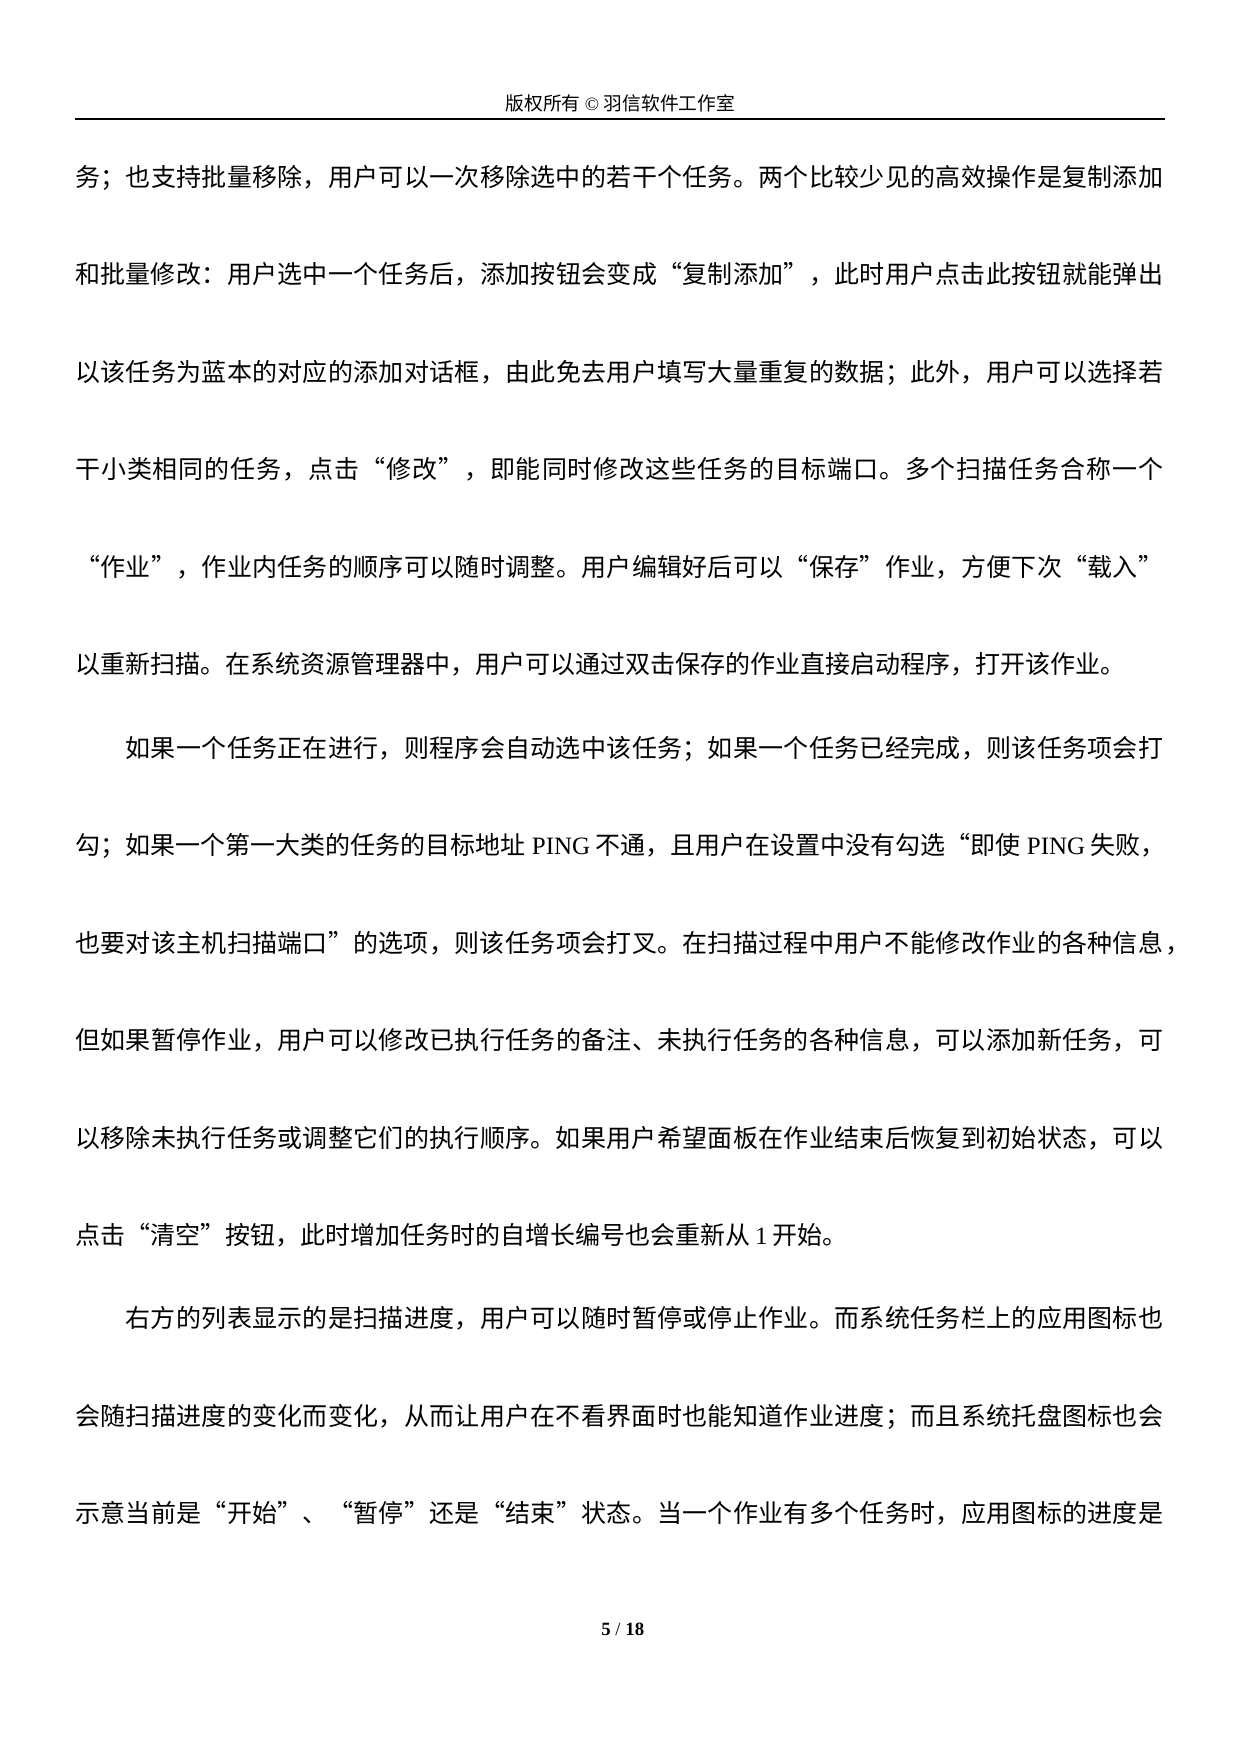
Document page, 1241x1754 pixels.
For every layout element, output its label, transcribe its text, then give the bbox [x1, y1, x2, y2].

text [75, 1284, 1165, 1544]
text 如果一个任务正在进行，则程序会自动选中该任务；如果一个任务已经完成，则该任务项会打勾；如果一个第一大类的任务的目标地址PING不通，且用户在设置中没有勾选“即使PING失败，也要对该主机扫描端口”的选项，则该任务项会打叉。在扫描过程中用户不能修改作业的各种信息，但如果暂停作业，用户可以修改已执行任务的备注、未执行任务的各种信息，可以添加新任务，可以移除未执行任务或调整它们的执行顺序。如果用户希望面板在作业结束后恢复到初始状态，可以点击“清空”按钮，此时增加任务时的自增长编号也会重新从1开始。 [75, 714, 1165, 1266]
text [75, 143, 1165, 696]
